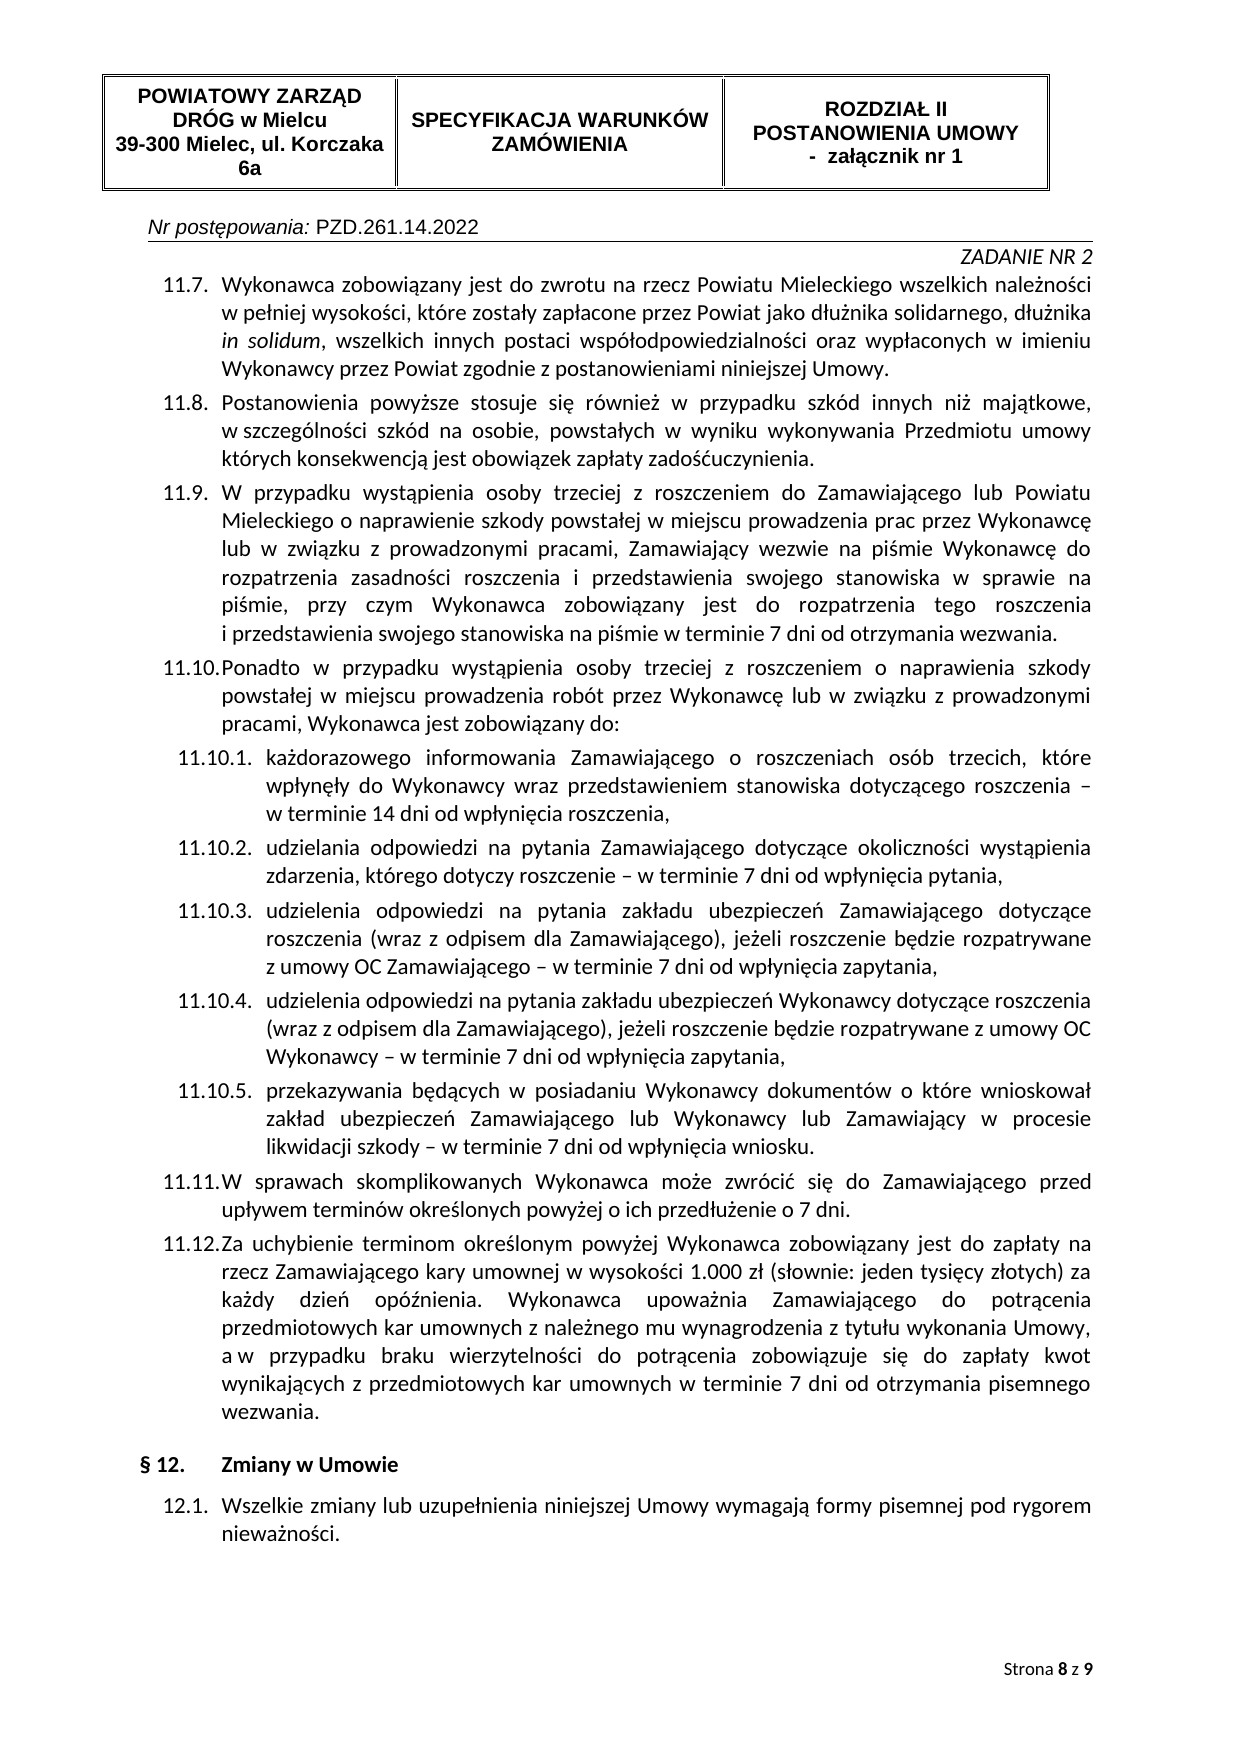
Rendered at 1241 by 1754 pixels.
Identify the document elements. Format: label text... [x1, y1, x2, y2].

subtitle W przypadku wystąpienia osoby trzeciej z roszczeniem do Zamawiającego lub Powiatu Mieleckiego o naprawienie szkody powstałej w miejscu prowadzenia prac przez Wykonawcę lub w związku z prowadzonymi pracami, Zamawiający wezwie na piśmie Wykonawcę do rozpatrzenia zasadności roszczenia i przedstawienia swojego stanowiska w sprawie na piśmie, przy czym Wykonawca zobowiązany jest do rozpatrzenia tego roszczenia i przedstawienia swojego stanowiska na piśmie w terminie 7 dni od otrzymania wezwania. [162, 478, 1093, 647]
subtitle Wszelkie zmiany lub uzupełnienia niniejszej Umowy wymagają formy pisemnej pod rygorem nieważności. [162, 1491, 1093, 1547]
subtitle przekazywania będących w posiadaniu Wykonawcy dokumentów o które wnioskował zakład ubezpieczeń Zamawiającego lub Wykonawcy lub Zamawiający w procesie likwidacji szkody – w terminie 7 dni od wpłynięcia wniosku. [177, 1076, 1093, 1161]
subtitle Postanowienia powyższe stosuje się również w przypadku szkód innych niż majątkowe, w szczególności szkód na osobie, powstałych w wyniku wykonywania Przedmiotu umowy których konsekwencją jest obowiązek zapłaty zadośćuczynienia. [162, 388, 1093, 472]
subtitle udzielenia odpowiedzi na pytania zakładu ubezpieczeń Wykonawcy dotyczące roszczenia (wraz z odpisem dla Zamawiającego), jeżeli roszczenie będzie rozpatrywane z umowy OC Wykonawcy – w terminie 7 dni od wpłynięcia zapytania, [177, 986, 1093, 1070]
subtitle każdorazowego informowania Zamawiającego o roszczeniach osób trzecich, które wpłynęły do Wykonawcy wraz przedstawieniem stanowiska dotyczącego roszczenia – w terminie 14 dni od wpłynięcia roszczenia, [177, 743, 1093, 827]
subtitle udzielenia odpowiedzi na pytania zakładu ubezpieczeń Zamawiającego dotyczące roszczenia (wraz z odpisem dla Zamawiającego), jeżeli roszczenie będzie rozpatrywane z umowy OC Zamawiającego – w terminie 7 dni od wpłynięcia zapytania, [177, 896, 1093, 980]
subtitle Ponadto w przypadku wystąpienia osoby trzeciej z roszczeniem o naprawienia szkody powstałej w miejscu prowadzenia robót przez Wykonawcę lub w związku z prowadzonymi pracami, Wykonawca jest zobowiązany do: [162, 653, 1093, 737]
subtitle udzielania odpowiedzi na pytania Zamawiającego dotyczące okoliczności wystąpienia zdarzenia, którego dotyczy roszczenie – w terminie 7 dni od wpłynięcia pytania, [177, 833, 1093, 889]
subtitle Wykonawca zobowiązany jest do zwrotu na rzecz Powiatu Mieleckiego wszelkich należności w pełniej wysokości, które zostały zapłacone przez Powiat jako dłużnika solidarnego, dłużnika in solidum, wszelkich innych postaci współodpowiedzialności oraz wypłaconych w imieniu Wykonawcy przez Powiat zgodnie z postanowieniami niniejszej Umowy. [162, 270, 1093, 382]
subtitle W sprawach skomplikowanych Wykonawca może zwrócić się do Zamawiającego przed upływem terminów określonych powyżej o ich przedłużenie o 7 dni. [162, 1167, 1093, 1223]
subtitle Za uchybienie terminom określonym powyżej Wykonawca zobowiązany jest do zapłaty na rzecz Zamawiającego kary umownej w wysokości 1.000 zł (słownie: jeden tysięcy złotych) za każdy dzień opóźnienia. Wykonawca upoważnia Zamawiającego do potrącenia przedmiotowych kar umownych z należnego mu wynagrodzenia z tytułu wykonania Umowy, a w przypadku braku wierzytelności do potrącenia zobowiązuje się do zapłaty kwot wynikających z przedmiotowych kar umownych w terminie 7 dni od otrzymania pisemnego wezwania. [162, 1229, 1093, 1425]
subtitle Zmiany w Umowie [162, 1450, 1093, 1478]
